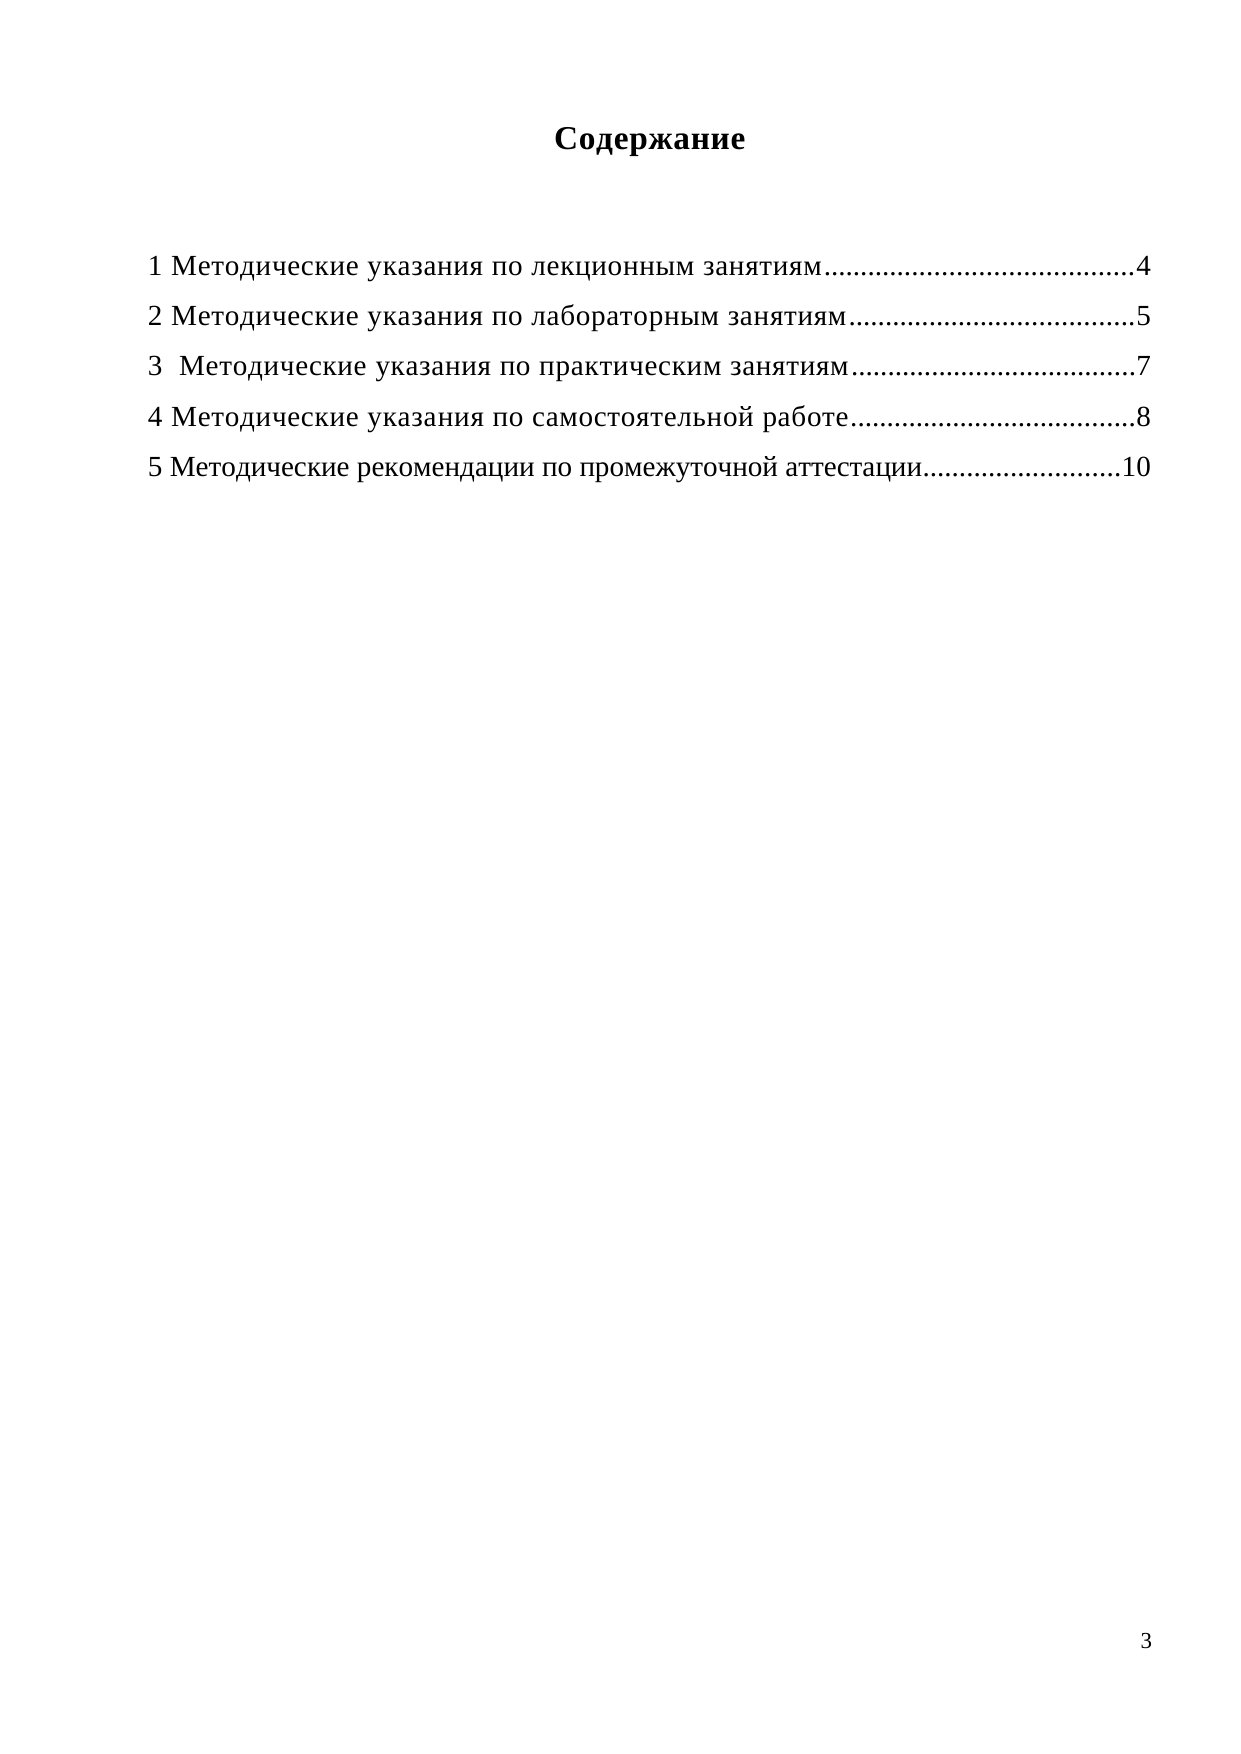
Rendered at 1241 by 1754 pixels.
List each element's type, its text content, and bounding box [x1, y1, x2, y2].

text 3 Методические указания по практическим занятиям 7 [148, 348, 1152, 382]
text 4 Методические указания по самостоятельной работе 8 [148, 399, 1152, 432]
text 1 Методические указания по лекционным занятиям 4 [148, 248, 1152, 281]
text 2 Методические указания по лабораторным занятиям 5 [148, 298, 1152, 332]
text Содержание [148, 118, 1152, 156]
text 5 Методические рекомендации по промежуточной аттестации 10 [148, 449, 1152, 483]
